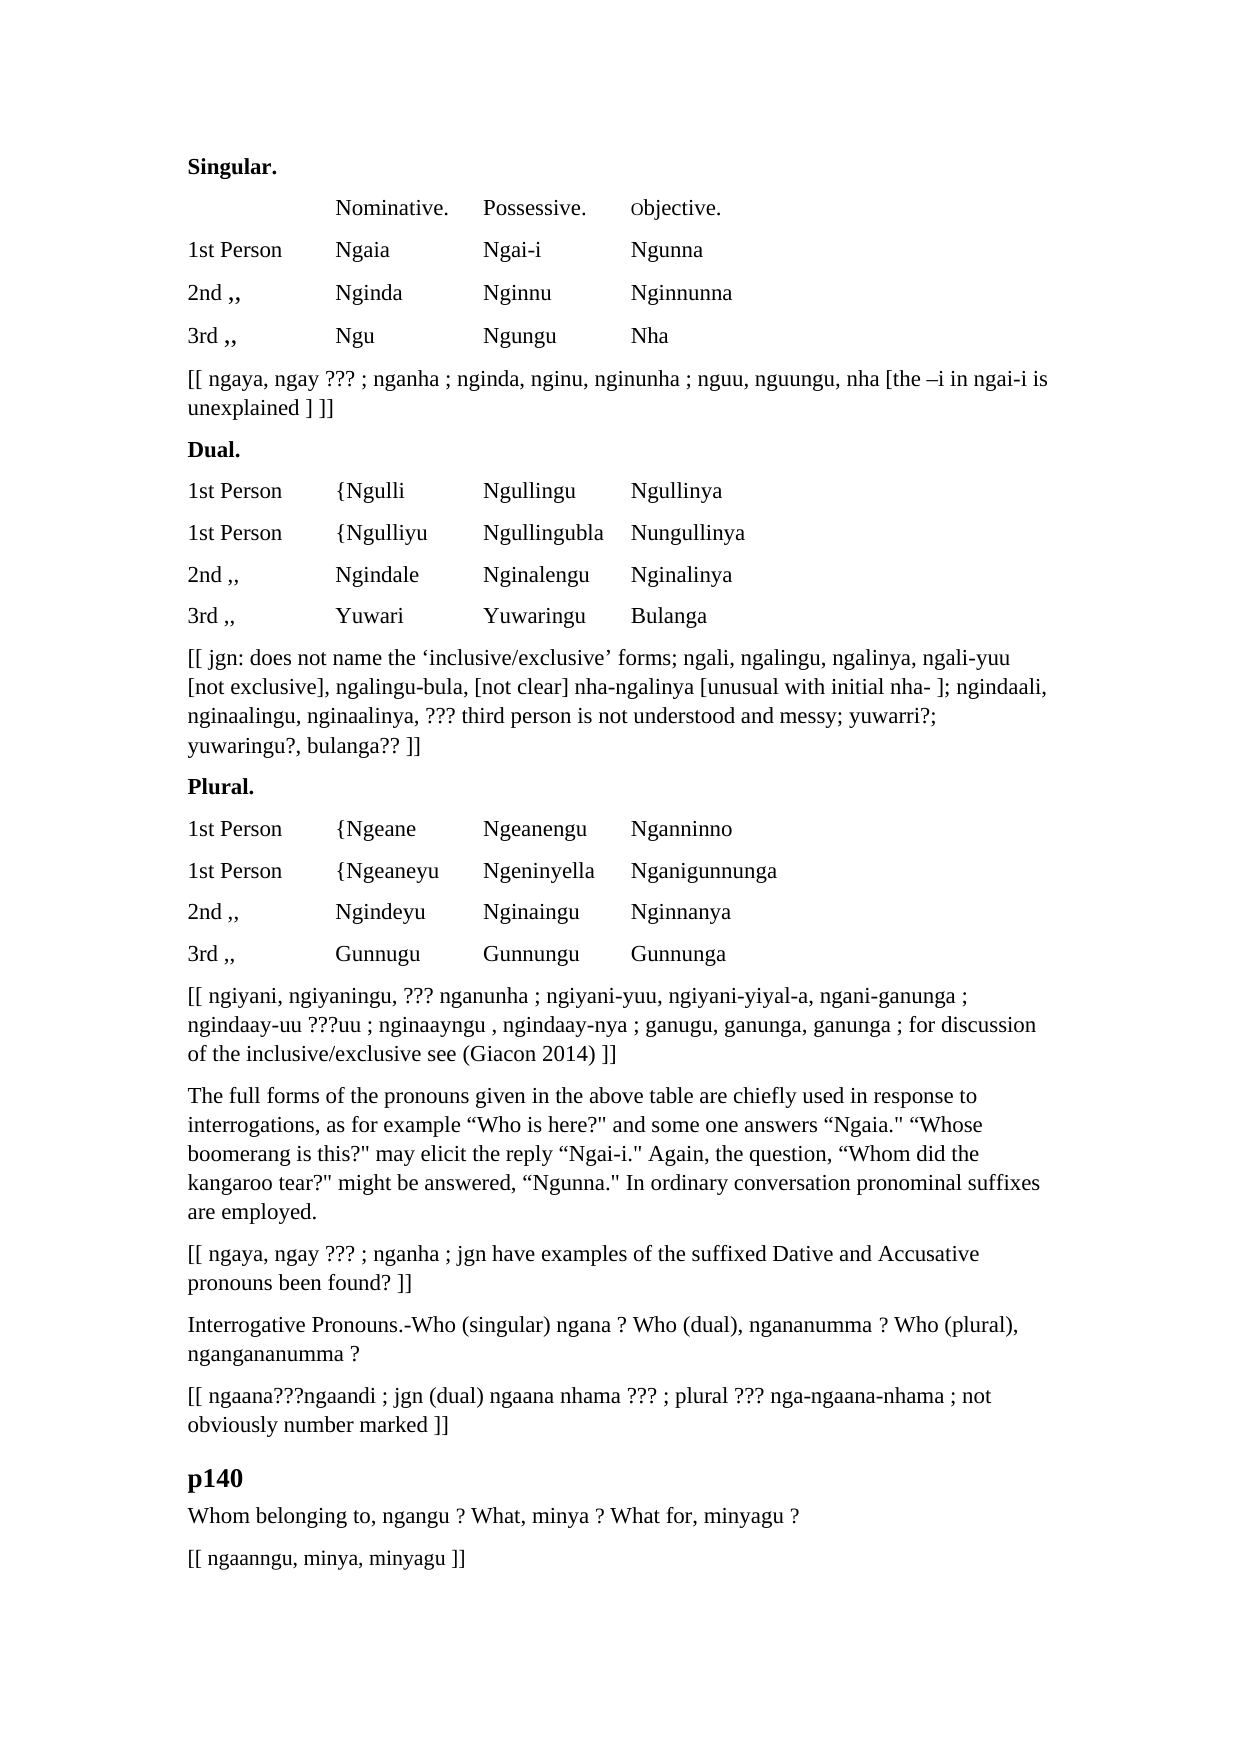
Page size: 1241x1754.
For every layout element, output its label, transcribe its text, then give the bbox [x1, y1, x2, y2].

text 1st Person {Ngulliyu Ngullingubla Nungullinya [187, 516, 1053, 546]
text Nominative. Possessive. Objective. [187, 192, 1053, 221]
text [[ ngaya, ngay ??? ; nganha ; jgn have examples of the suffixed Dative and Accusative pronouns been found? ]] [187, 1237, 1053, 1296]
text [[ ngaya, ngay ??? ; nganha ; nginda, nginu, nginunha ; nguu, nguungu, nha [the –i in ngai-i is unexplained ] ]] [187, 362, 1053, 421]
subtitle p140 [187, 1462, 1053, 1493]
text 2nd ,, Ngindeyu Nginaingu Nginnanya [187, 896, 1053, 925]
text The full forms of the pronouns given in the above table are chiefly used in response to interrogations, as for example “Who is here?" and some one answers “Ngaia." “Whose boomerang is this?" may elicit the reply “Ngai-i." Again, the question, “Whom did the kangaroo tear?" might be answered, “Ngunna." In ordinary conversation pronominal suffixes are employed. [187, 1079, 1053, 1225]
text 2nd ,, Ngindale Nginalengu Nginalinya [187, 558, 1053, 587]
text Singular. [187, 150, 1053, 179]
text 1st Person Ngaia Ngai-i Ngunna [187, 233, 1053, 262]
text [[ jgn: does not name the ‘inclusive/exclusive’ forms; ngali, ngalingu, ngalinya, ngali-yuu [not exclusive], ngalingu-bula, [not clear] nha-ngalinya [unusual with initial nha- ]; ngindaali, nginaalingu, nginaalinya, ??? third person is not understood and messy; yuwarri?; yuwaringu?, bulanga?? ]] [187, 641, 1053, 758]
text 1st Person {Ngeane Ngeanengu Nganninno [187, 812, 1053, 841]
text 3rd ,, Ngu Ngungu Nha [187, 319, 1053, 350]
text 1st Person {Ngeaneyu Ngeninyella Nganigunnunga [187, 854, 1053, 883]
text 2nd ,, Nginda Nginnu Nginnunna [187, 275, 1053, 306]
text Whom belonging to, ngangu ? What, minya ? What for, minyagu ? [187, 1500, 1053, 1529]
text [[ ngaanngu, minya, minyagu ]] [187, 1541, 1053, 1571]
text 3rd ,, Gunnugu Gunnungu Gunnunga [187, 937, 1053, 966]
text Plural. [187, 771, 1053, 800]
text [[ ngaana???ngaandi ; jgn (dual) ngaana nhama ??? ; plural ??? nga-ngaana-nhama ; not obviously number marked ]] [187, 1379, 1053, 1437]
text Dual. [187, 433, 1053, 462]
text [[ ngiyani, ngiyaningu, ??? nganunha ; ngiyani-yuu, ngiyani-yiyal-a, ngani-ganunga ; ngindaay-uu ???uu ; nginaayngu , ngindaay-nya ; ganugu, ganunga, ganunga ; for discussion of the inclusive/exclusive see (Giacon 2014) ]] [187, 979, 1053, 1066]
text 1st Person {Ngulli Ngullingu Ngullinya [187, 475, 1053, 504]
text 3rd ,, Yuwari Yuwaringu Bulanga [187, 600, 1053, 629]
text Interrogative Pronouns.-Who (singular) ngana ? Who (dual), ngananumma ? Who (plural), ngangananumma ? [187, 1308, 1053, 1366]
